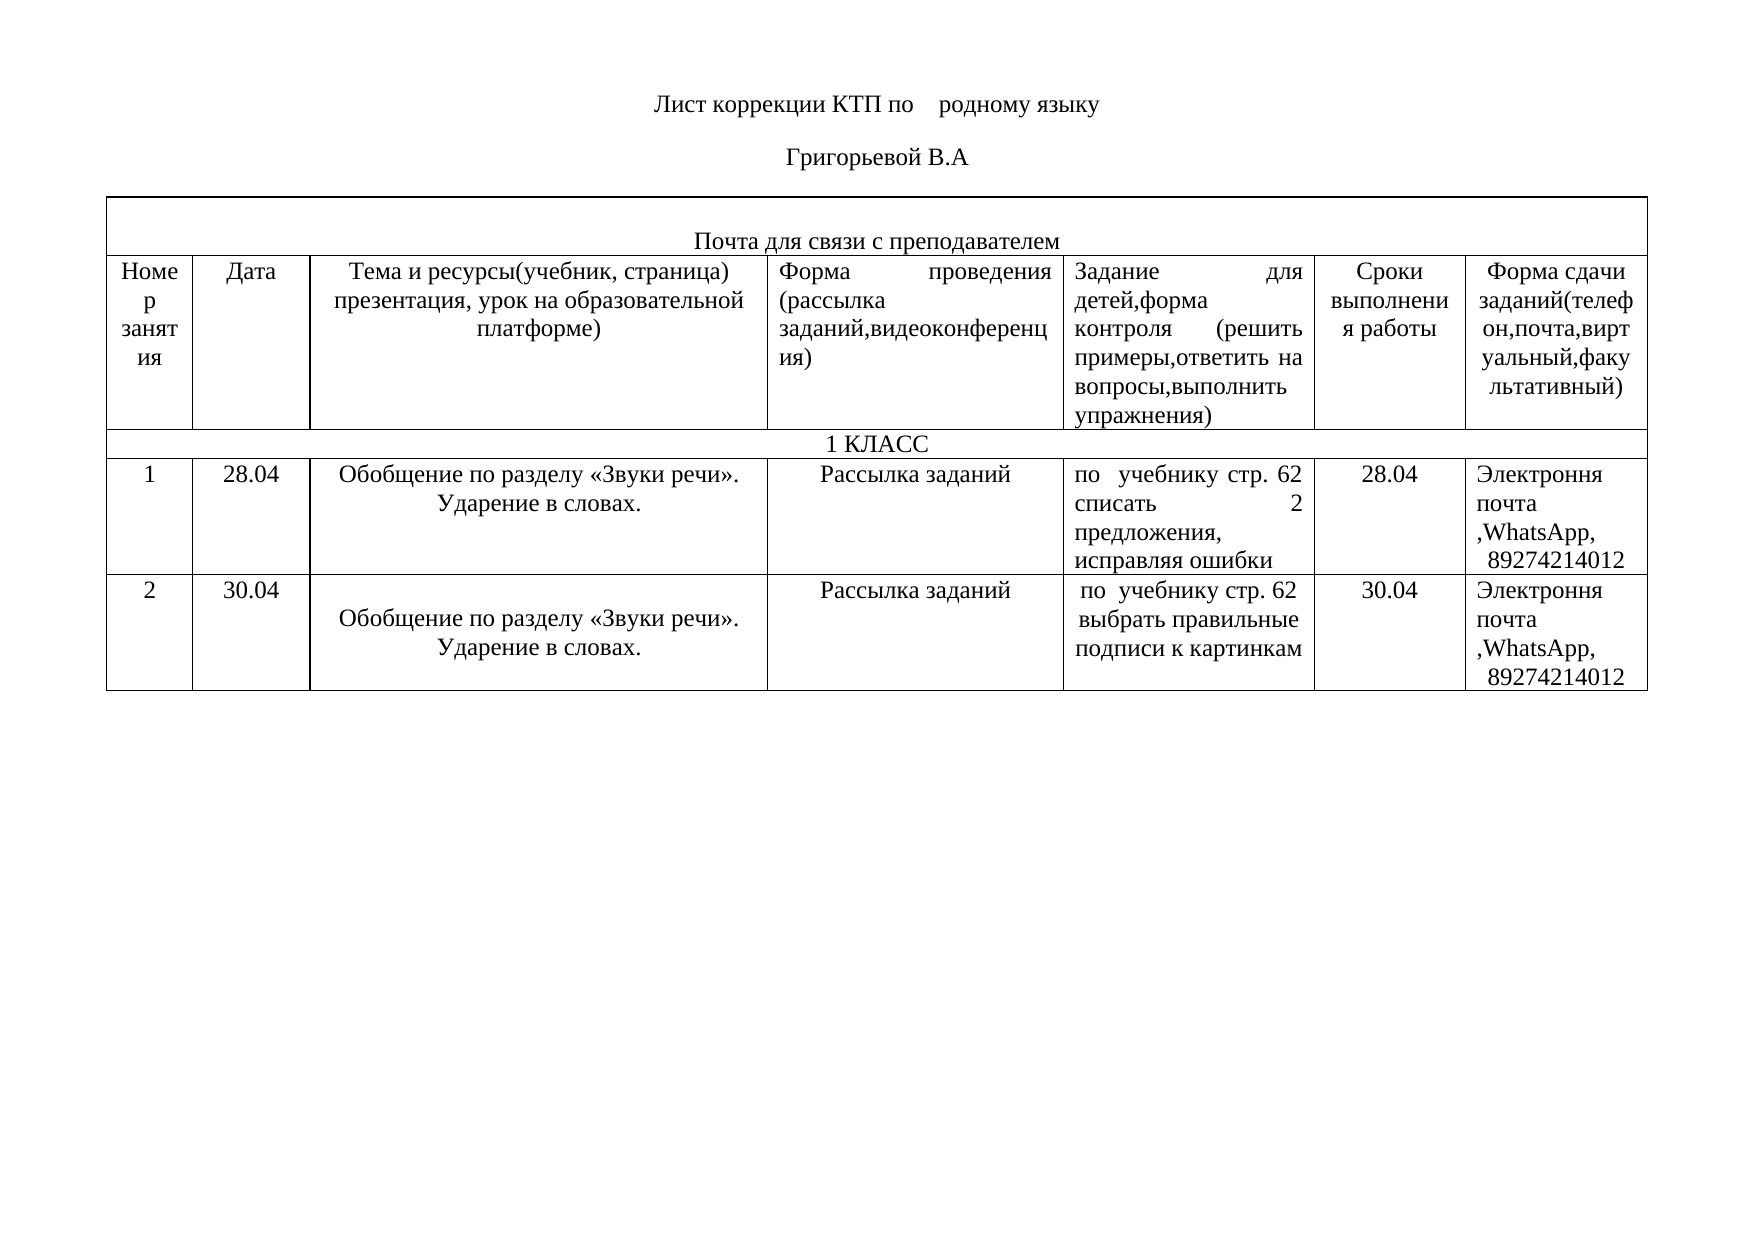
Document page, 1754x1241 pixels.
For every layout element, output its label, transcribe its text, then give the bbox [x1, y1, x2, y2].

table_cell 1 КЛАСС [107, 430, 1647, 458]
table_cell Сроки выполнения работы [1315, 256, 1465, 428]
table_cell Задание для детей,форма контроля (решить примеры,ответить на вопросы,выполнить упражнения) [1064, 256, 1314, 428]
table_cell 2 [107, 575, 192, 690]
table_cell Тема и ресурсы(учебник, страница) презентация, урок на образовательной платформе) [311, 256, 767, 428]
table_cell Электроння почта,WhatsApp, 89274214012 [1466, 459, 1647, 574]
table_cell Форма проведения (рассылка заданий,видеоконференция) [768, 256, 1063, 428]
text Лист коррекции КТП по родному языку [118, 89, 1636, 117]
table_cell 1 [107, 459, 192, 574]
table_cell 30.04 [193, 575, 309, 690]
table_cell Дата [193, 256, 309, 428]
table_cell 28.04 [1315, 459, 1465, 574]
table_cell Рассылка заданий [768, 459, 1063, 574]
table_cell по учебнику стр. 62 списать 2 предложения, исправляя ошибки [1064, 459, 1314, 574]
text Григорьевой В.А [118, 142, 1636, 171]
table_cell по учебнику стр. 62 выбрать правильные подписи к картинкам [1064, 575, 1314, 690]
table_cell Обобщение по разделу «Звуки речи». Ударение в словах. [311, 575, 767, 690]
table_cell Обобщение по разделу «Звуки речи». Ударение в словах. [311, 459, 767, 574]
table_cell 30.04 [1315, 575, 1465, 690]
table_cell Рассылка заданий [768, 575, 1063, 690]
table_cell Форма сдачи заданий(телефон,почта,виртуальный,факультативный) [1466, 256, 1647, 428]
table_cell Номер занятия [107, 256, 192, 428]
table_header Почта для связи с преподавателем [107, 198, 1647, 255]
table_cell Электроння почта,WhatsApp, 89274214012 [1466, 575, 1647, 690]
table_cell 28.04 [193, 459, 309, 574]
